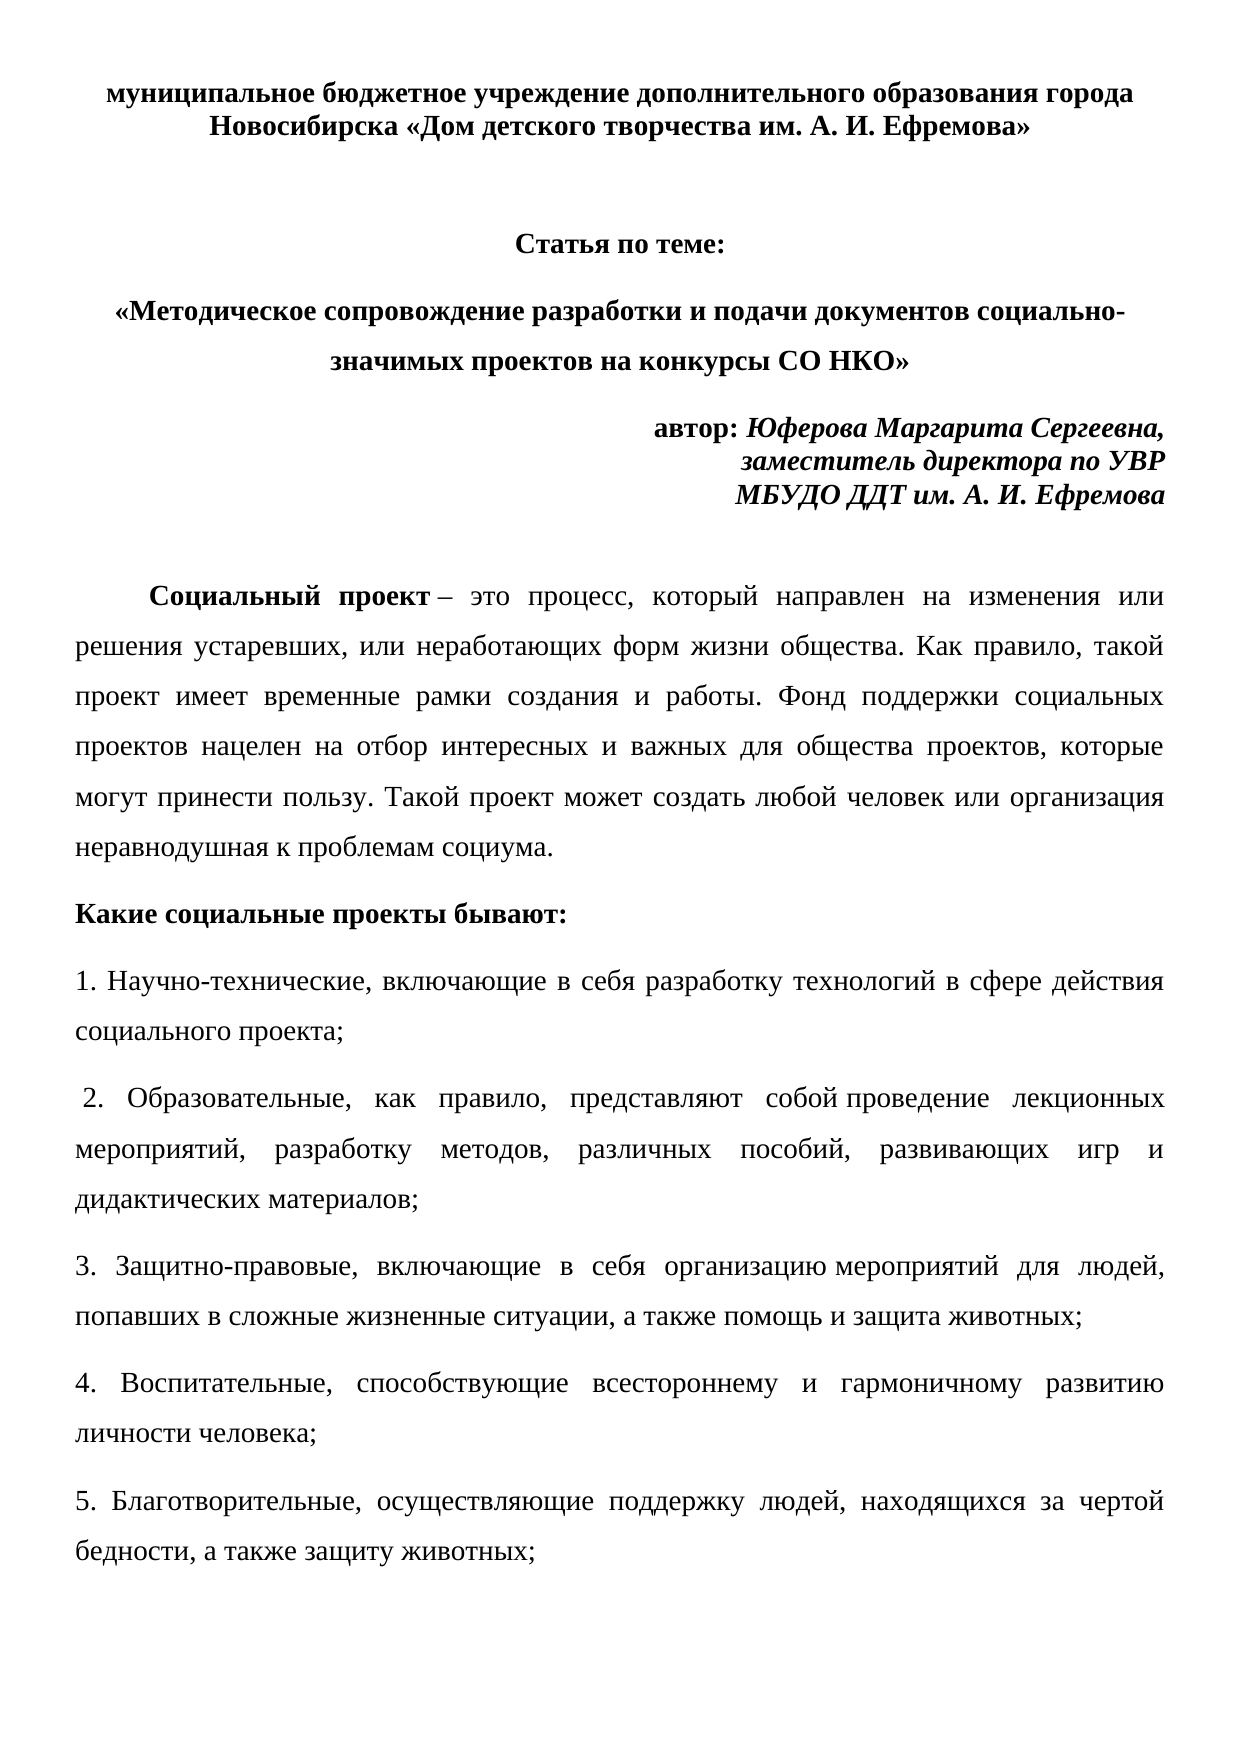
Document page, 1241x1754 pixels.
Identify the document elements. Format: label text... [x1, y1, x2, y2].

text муниципальное бюджетное учреждение дополнительного образования города Новосибирска «Дом детского творчества им. А. И. Ефремова» [75, 75, 1165, 142]
text МБУДО ДДТ им. А. И. Ефремова [75, 477, 1165, 511]
text Статья по теме: [75, 226, 1165, 259]
text 2. Образовательные, как правило, представляют собой проведение лекционных мероприятий, разработку методов, различных пособий, развивающих игр и дидактических материалов; [75, 1080, 1165, 1214]
text «Методическое сопровождение разработки и подачи документов социально-значимых проектов на конкурсы СО НКО» [75, 293, 1165, 377]
text Социальный проект – это процесс, который направлен на изменения или решения устаревших, или неработающих форм жизни общества. Как правило, такой проект имеет временные рамки создания и работы. Фонд поддержки социальных проектов нацелен на отбор интересных и важных для общества проектов, которые могут принести пользу. Такой проект может создать любой человек или организация неравнодушная к проблемам социума. [75, 578, 1165, 863]
text 4. Воспитательные, способствующие всестороннему и гармоничному развитию личности человека; [75, 1365, 1165, 1449]
text Какие социальные проекты бывают: [75, 896, 1165, 930]
text 5. Благотворительные, осуществляющие поддержку людей, находящихся за чертой бедности, а также защиту животных; [75, 1483, 1165, 1566]
text 1. Научно-технические, включающие в себя разработку технологий в сфере действия социального проекта; [75, 963, 1165, 1047]
text 3. Защитно-правовые, включающие в себя организацию мероприятий для людей, попавших в сложные жизненные ситуации, а также помощь и защита животных; [75, 1248, 1165, 1332]
text заместитель директора по УВР [75, 443, 1165, 477]
text автор: Юферова Маргарита Сергеевна, [75, 410, 1165, 443]
